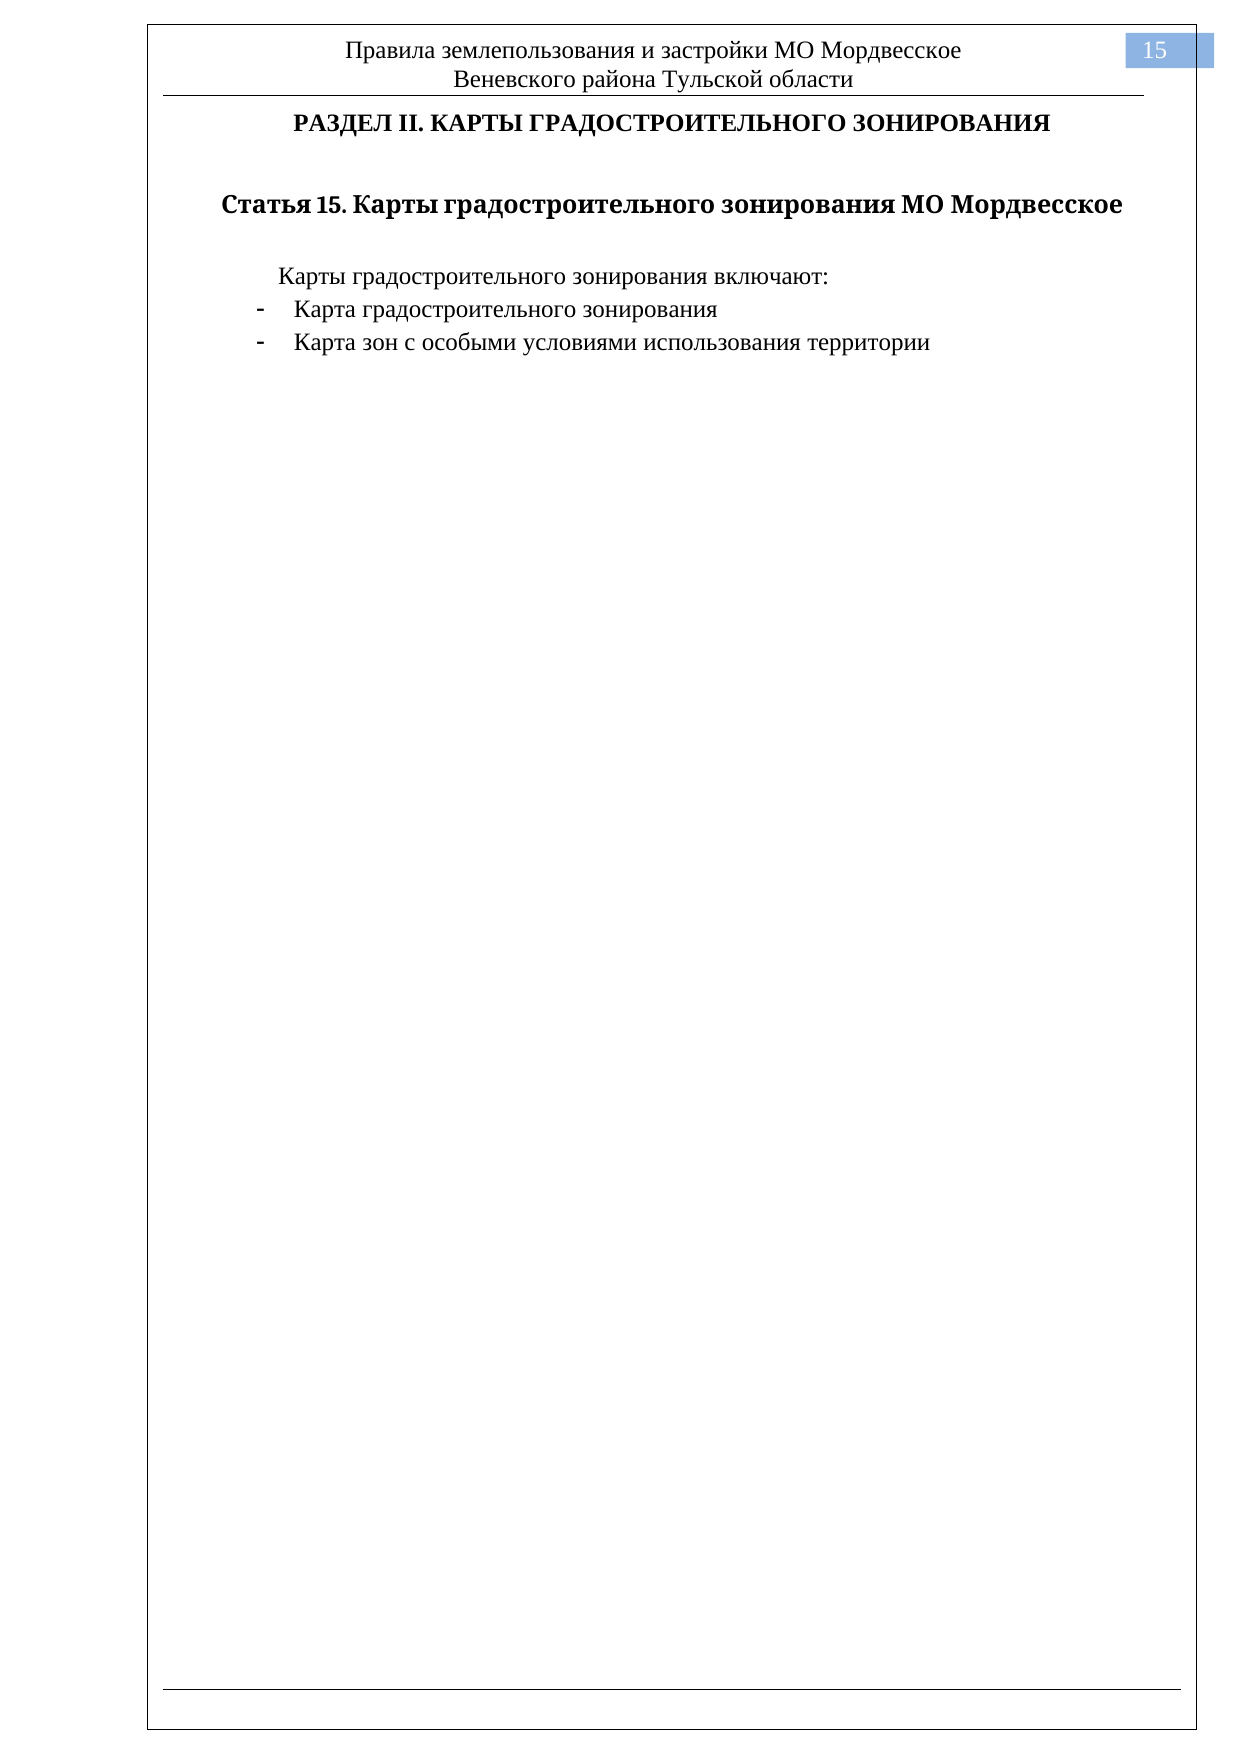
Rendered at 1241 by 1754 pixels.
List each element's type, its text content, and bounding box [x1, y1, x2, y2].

list Карта зон с особыми условиями использования территории [256, 327, 1181, 356]
title Статья 15. Карты градостроительного зонирования МО Мордвесское [162, 191, 1181, 220]
title РАЗДЕЛ II. КАРТЫ ГРАДОСТРОИТЕЛЬНОГО ЗОНИРОВАНИЯ [162, 108, 1181, 137]
list Карта градостроительного зонирования [256, 294, 1181, 323]
text Карты градостроительного зонирования включают: [222, 261, 1181, 290]
